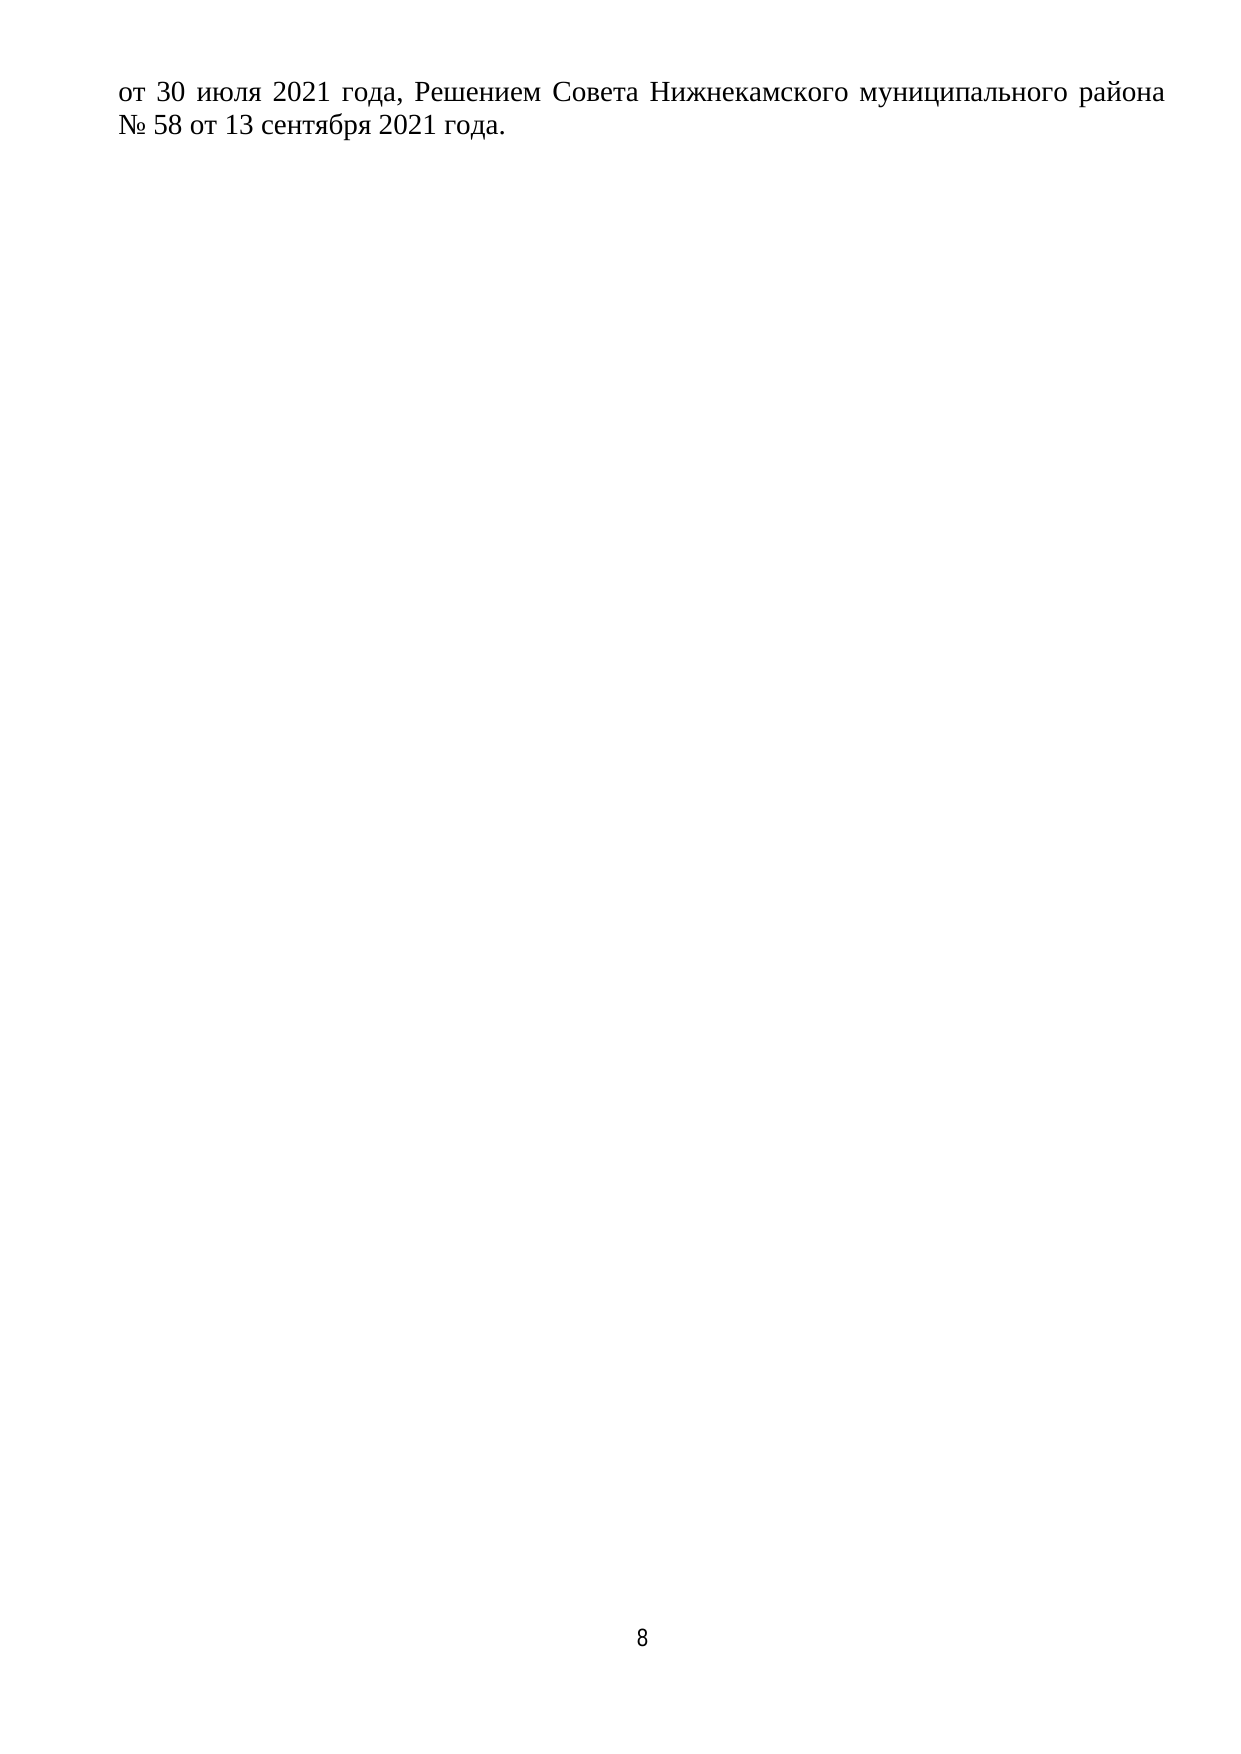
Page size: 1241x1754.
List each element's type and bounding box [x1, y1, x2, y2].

text [118, 74, 1167, 141]
